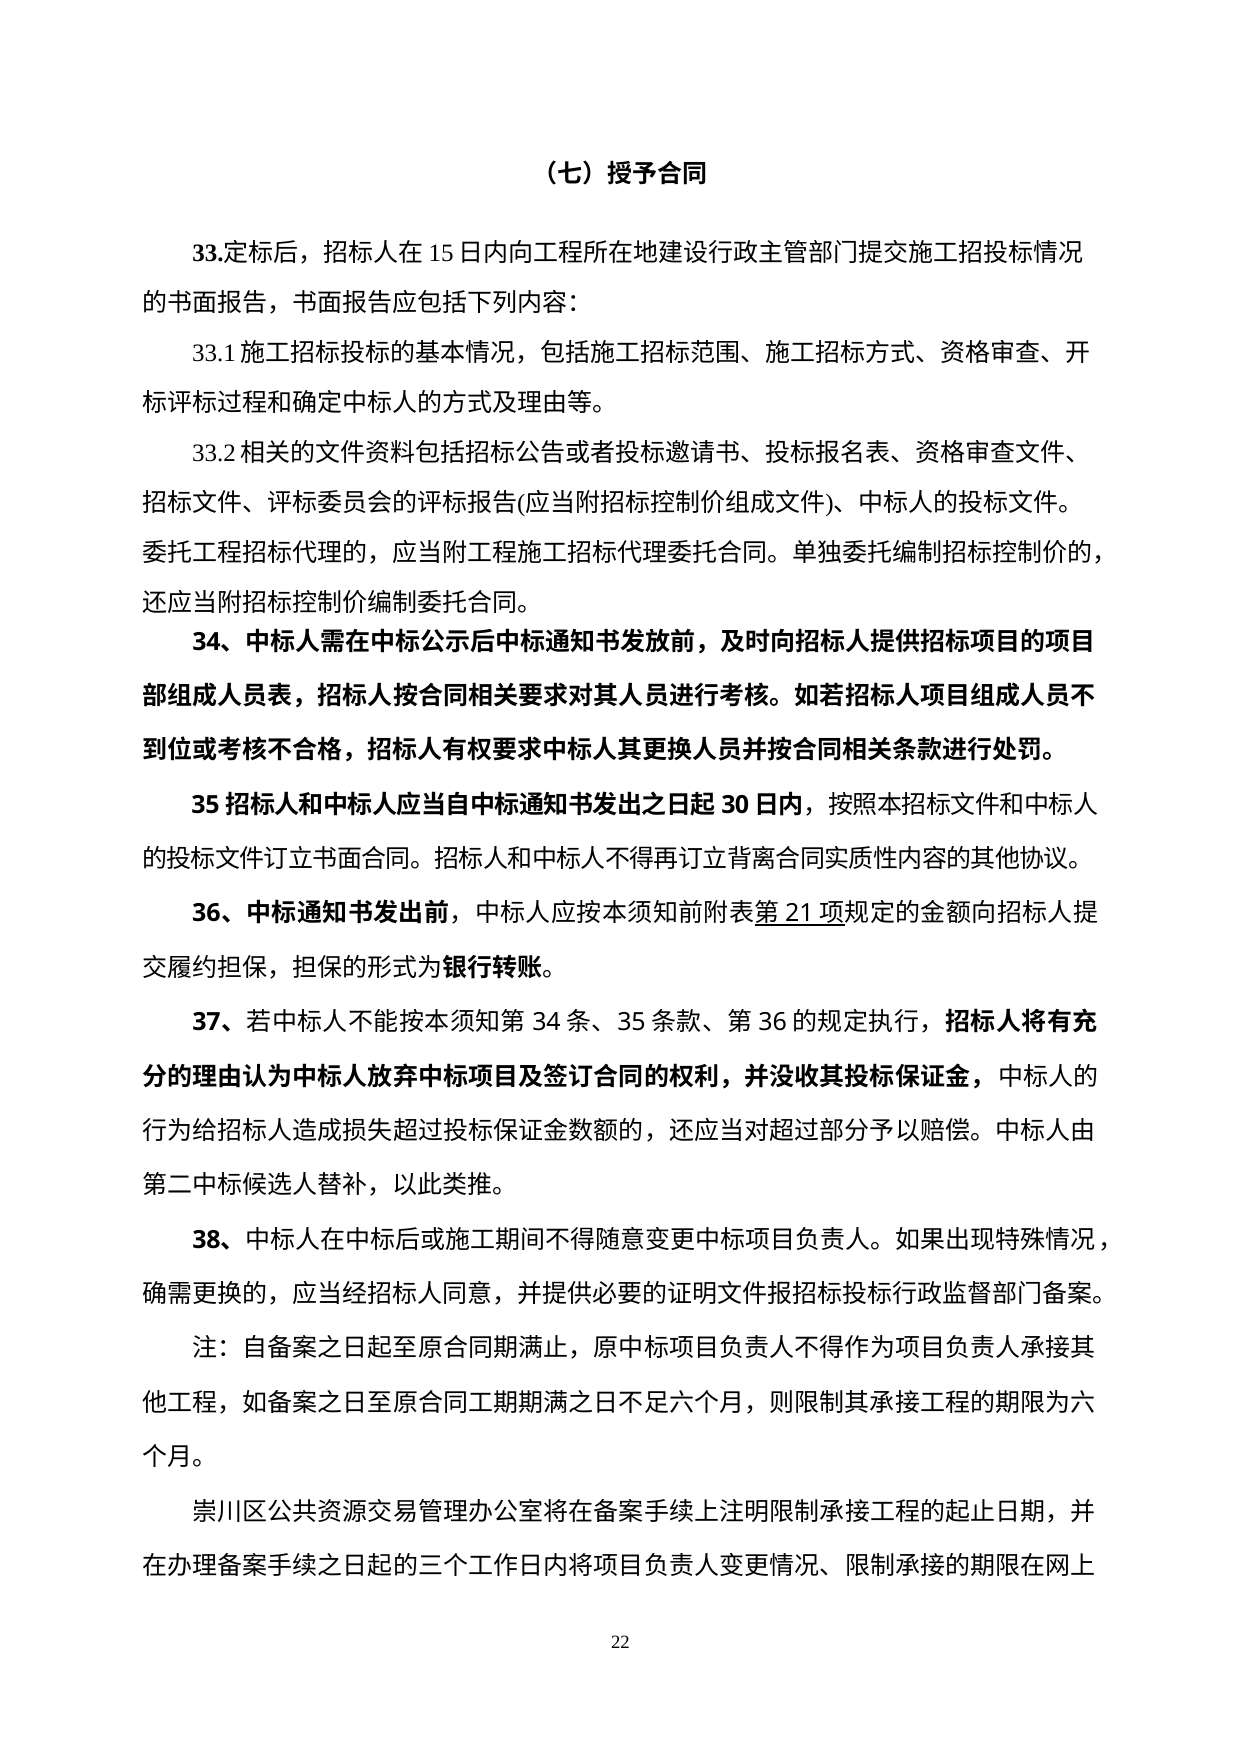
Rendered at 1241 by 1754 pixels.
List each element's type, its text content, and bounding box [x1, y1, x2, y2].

text 38、中标人在中标后或施工期间不得随意变更中标项目负责人。如果出现特殊情况，确需更换的，应当经招标人同意，并提供必要的证明文件报招标投标行政监督部门备案。 [142, 1219, 1098, 1310]
text 33.2相关的文件资料包括招标公告或者投标邀请书、投标报名表、资格审查文件、招标文件、评标委员会的评标报告(应当附招标控制价组成文件)、中标人的投标文件。委托工程招标代理的，应当附工程施工招标代理委托合同。单独委托编制招标控制价的，还应当附招标控制价编制委托合同。 [142, 421, 1098, 621]
text 36、中标通知书发出前，中标人应按本须知前附表第21项规定的金额向招标人提交履约担保，担保的形式为银行转账。 [142, 893, 1098, 983]
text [142, 1491, 1098, 1582]
text 34、中标人需在中标公示后中标通知书发放前，及时向招标人提供招标项目的项目部组成人员表，招标人按合同相关要求对其人员进行考核。如若招标人项目组成人员不到位或考核不合格，招标人有权要求中标人其更换人员并按合同相关条款进行处罚。 [142, 621, 1098, 766]
text 33.定标后，招标人在15日内向工程所在地建设行政主管部门提交施工招投标情况的书面报告，书面报告应包括下列内容： [142, 221, 1098, 321]
text 37、若中标人不能按本须知第34条、35条款、第36的规定执行，招标人将有充分的理由认为中标人放弃中标项目及签订合同的权利，并没收其投标保证金，中标人的行为给招标人造成损失超过投标保证金数额的，还应当对超过部分予以赔偿。中标人由第二中标候选人替补，以此类推。 [142, 1002, 1098, 1201]
text 35招标人和中标人应当自中标通知书发出之日起30日内，按照本招标文件和中标人的投标文件订立书面合同。招标人和中标人不得再订立背离合同实质性内容的其他协议。 [142, 784, 1098, 875]
text 注：自备案之日起至原合同期满止，原中标项目负责人不得作为项目负责人承接其他工程，如备案之日至原合同工期期满之日不足六个月，则限制其承接工程的期限为六个月。 [142, 1328, 1098, 1473]
text 33.1施工招标投标的基本情况，包括施工招标范围、施工招标方式、资格审查、开标评标过程和确定中标人的方式及理由等。 [142, 321, 1098, 421]
text （七）授予合同 [142, 148, 1098, 191]
